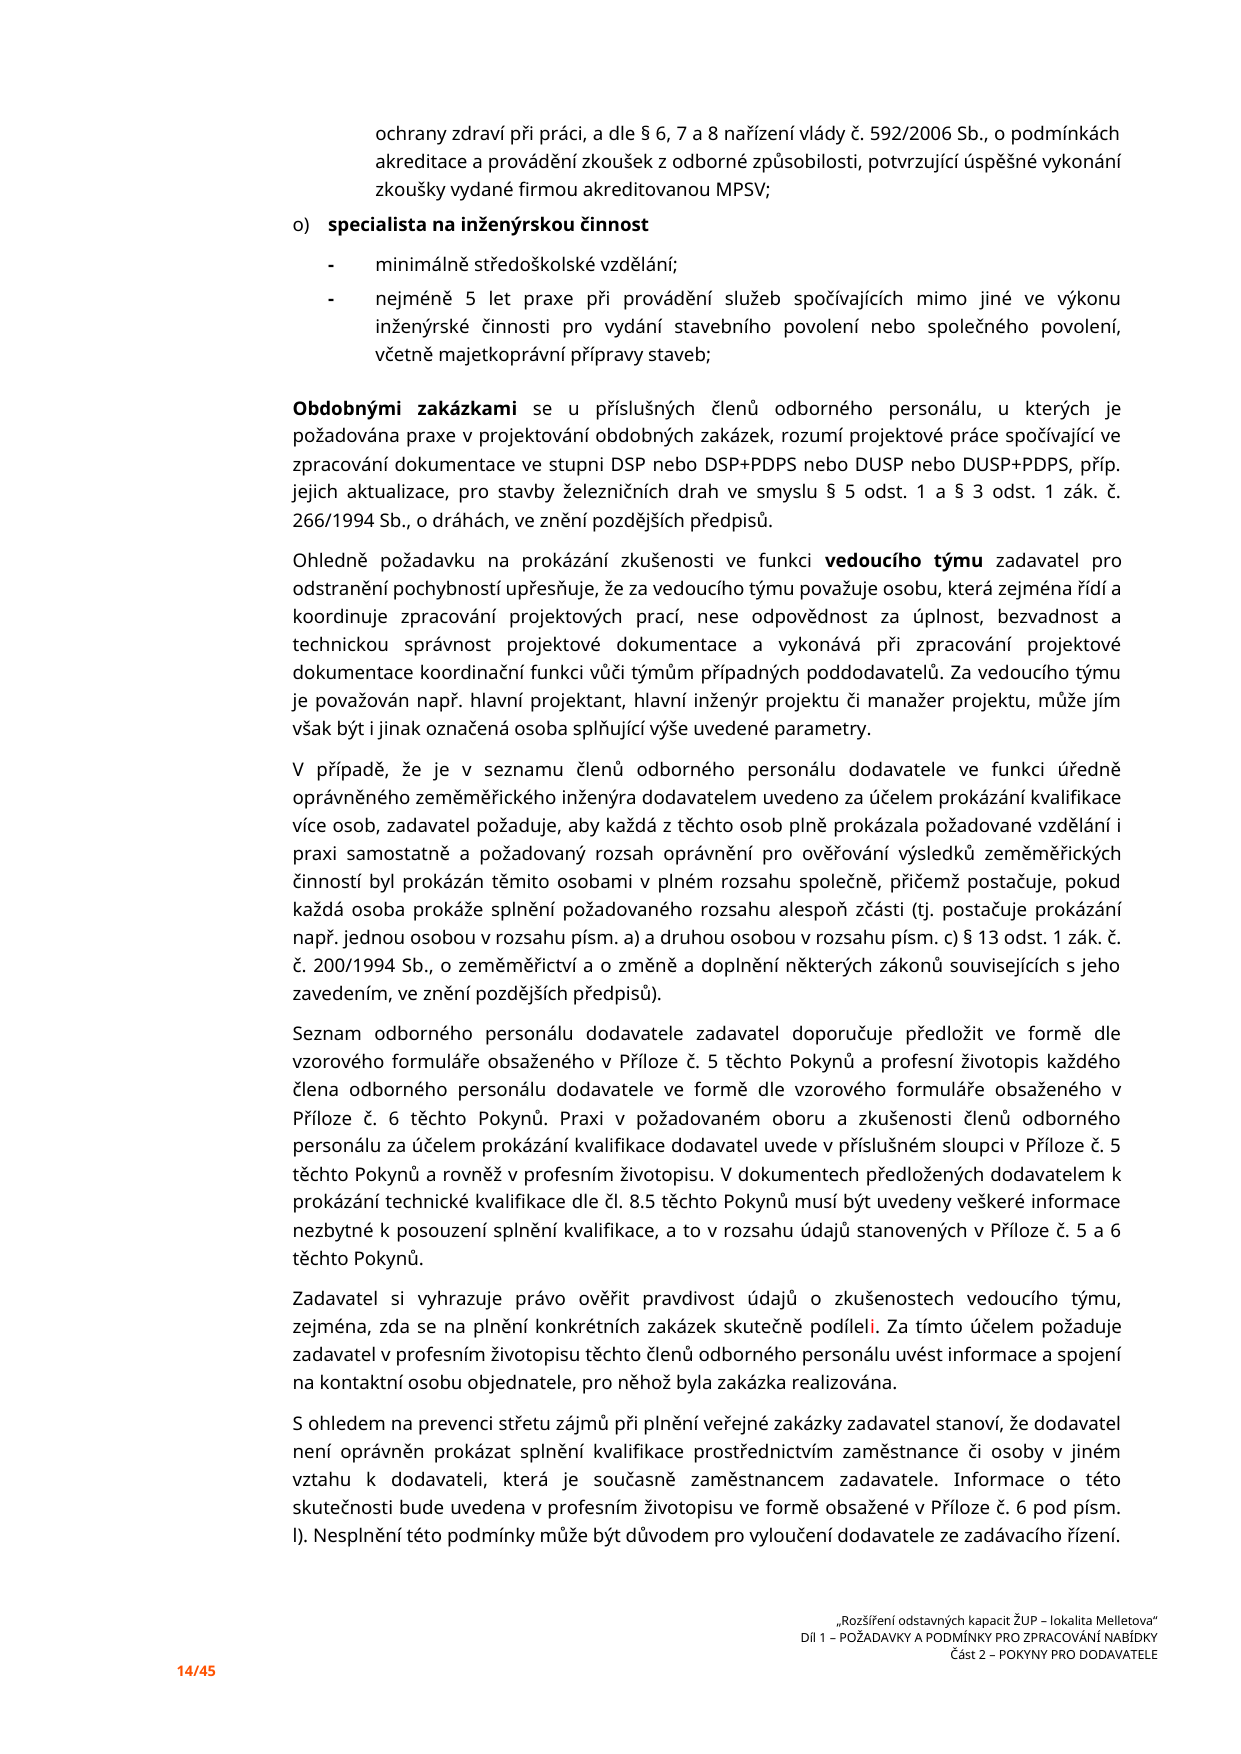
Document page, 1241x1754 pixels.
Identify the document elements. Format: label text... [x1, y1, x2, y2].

text Obdobnými zakázkami se u příslušných členů odborného personálu, u kterých je požadována praxe v projektování obdobných zakázek, rozumí projektové práce spočívající ve zpracování dokumentace ve stupni DSP nebo DSP+PDPS nebo DUSP nebo DUSP+PDPS, příp. jejich aktualizace, pro stavby železničních drah ve smyslu § 5 odst. 1 a § 3 odst. 1 zák. č. 266/1994 Sb., o dráhách, ve znění pozdějších předpisů. [292, 395, 1122, 532]
text V případě, že je v seznamu členů odborného personálu dodavatele ve funkci úředně oprávněného zeměměřického inženýra dodavatelem uvedeno za účelem prokázání kvalifikace více osob, zadavatel požaduje, aby každá z těchto osob plně prokázala požadované vzdělání i praxi samostatně a požadovaný rozsah oprávnění pro ověřování výsledků zeměměřických činností byl prokázán těmito osobami v plném rozsahu společně, přičemž postačuje, pokud každá osoba prokáže splnění požadovaného rozsahu alespoň zčásti (tj. postačuje prokázání např. jednou osobou v rozsahu písm. a) a druhou osobou v rozsahu písm. c) § 13 odst. 1 zák. č. č. 200/1994 Sb., o zeměměřictví a o změně a doplnění některých zákonů souvisejících s jeho zavedením, ve znění pozdějších předpisů). [292, 756, 1122, 1006]
text minimálně středoškolské vzdělání; [328, 251, 1122, 277]
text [328, 121, 1122, 202]
list specialista na inženýrskou činnost [292, 211, 1122, 236]
text Seznam odborného personálu dodavatele zadavatel doporučuje předložit ve formě dle vzorového formuláře obsaženého v Příloze č. 5 těchto Pokynů a profesní životopis každého člena odborného personálu dodavatele ve formě dle vzorového formuláře obsaženého v Příloze č. 6 těchto Pokynů. Praxi v požadovaném oboru a zkušenosti členů odborného personálu za účelem prokázání kvalifikace dodavatel uvede v příslušném sloupci v Příloze č. 5 těchto Pokynů a rovněž v profesním životopisu. V dokumentech předložených dodavatelem k prokázání technické kvalifikace dle čl. 8.5 těchto Pokynů musí být uvedeny veškeré informace nezbytné k posouzení splnění kvalifikace, a to v rozsahu údajů stanovených v Příloze č. 5 a 6 těchto Pokynů. [292, 1021, 1122, 1270]
text Zadavatel si vyhrazuje právo ověřit pravdivost údajů o zkušenostech vedoucího týmu, zejména, zda se na plnění konkrétních zakázek skutečně podíleli. Za tímto účelem požaduje zadavatel v profesním životopisu těchto členů odborného personálu uvést informace a spojení na kontaktní osobu objednatele, pro něhož byla zakázka realizována. [292, 1285, 1122, 1395]
text nejméně 5 let praxe při provádění služeb spočívajících mimo jiné ve výkonu inženýrské činnosti pro vydání stavebního povolení nebo společného povolení, včetně majetkoprávní přípravy staveb; [328, 286, 1122, 367]
text S ohledem na prevenci střetu zájmů při plnění veřejné zakázky zadavatel stanoví, že dodavatel není oprávněn prokázat splnění kvalifikace prostřednictvím zaměstnance či osoby v jiném vztahu k dodavateli, která je současně zaměstnancem zadavatele. Informace o této skutečnosti bude uvedena v profesním životopisu ve formě obsažené v Příloze č. 6 pod písm. l). Nesplnění této podmínky může být důvodem pro vyloučení dodavatele ze zadávacího řízení. [292, 1410, 1122, 1548]
text Ohledně požadavku na prokázání zkušenosti ve funkci vedoucího týmu zadavatel pro odstranění pochybností upřesňuje, že za vedoucího týmu považuje osobu, která zejména řídí a koordinuje zpracování projektových prací, nese odpovědnost za úplnost, bezvadnost a technickou správnost projektové dokumentace a vykonává při zpracování projektové dokumentace koordinační funkci vůči týmům případných poddodavatelů. Za vedoucího týmu je považován např. hlavní projektant, hlavní inženýr projektu či manažer projektu, může jím však být i jinak označená osoba splňující výše uvedené parametry. [292, 547, 1122, 741]
